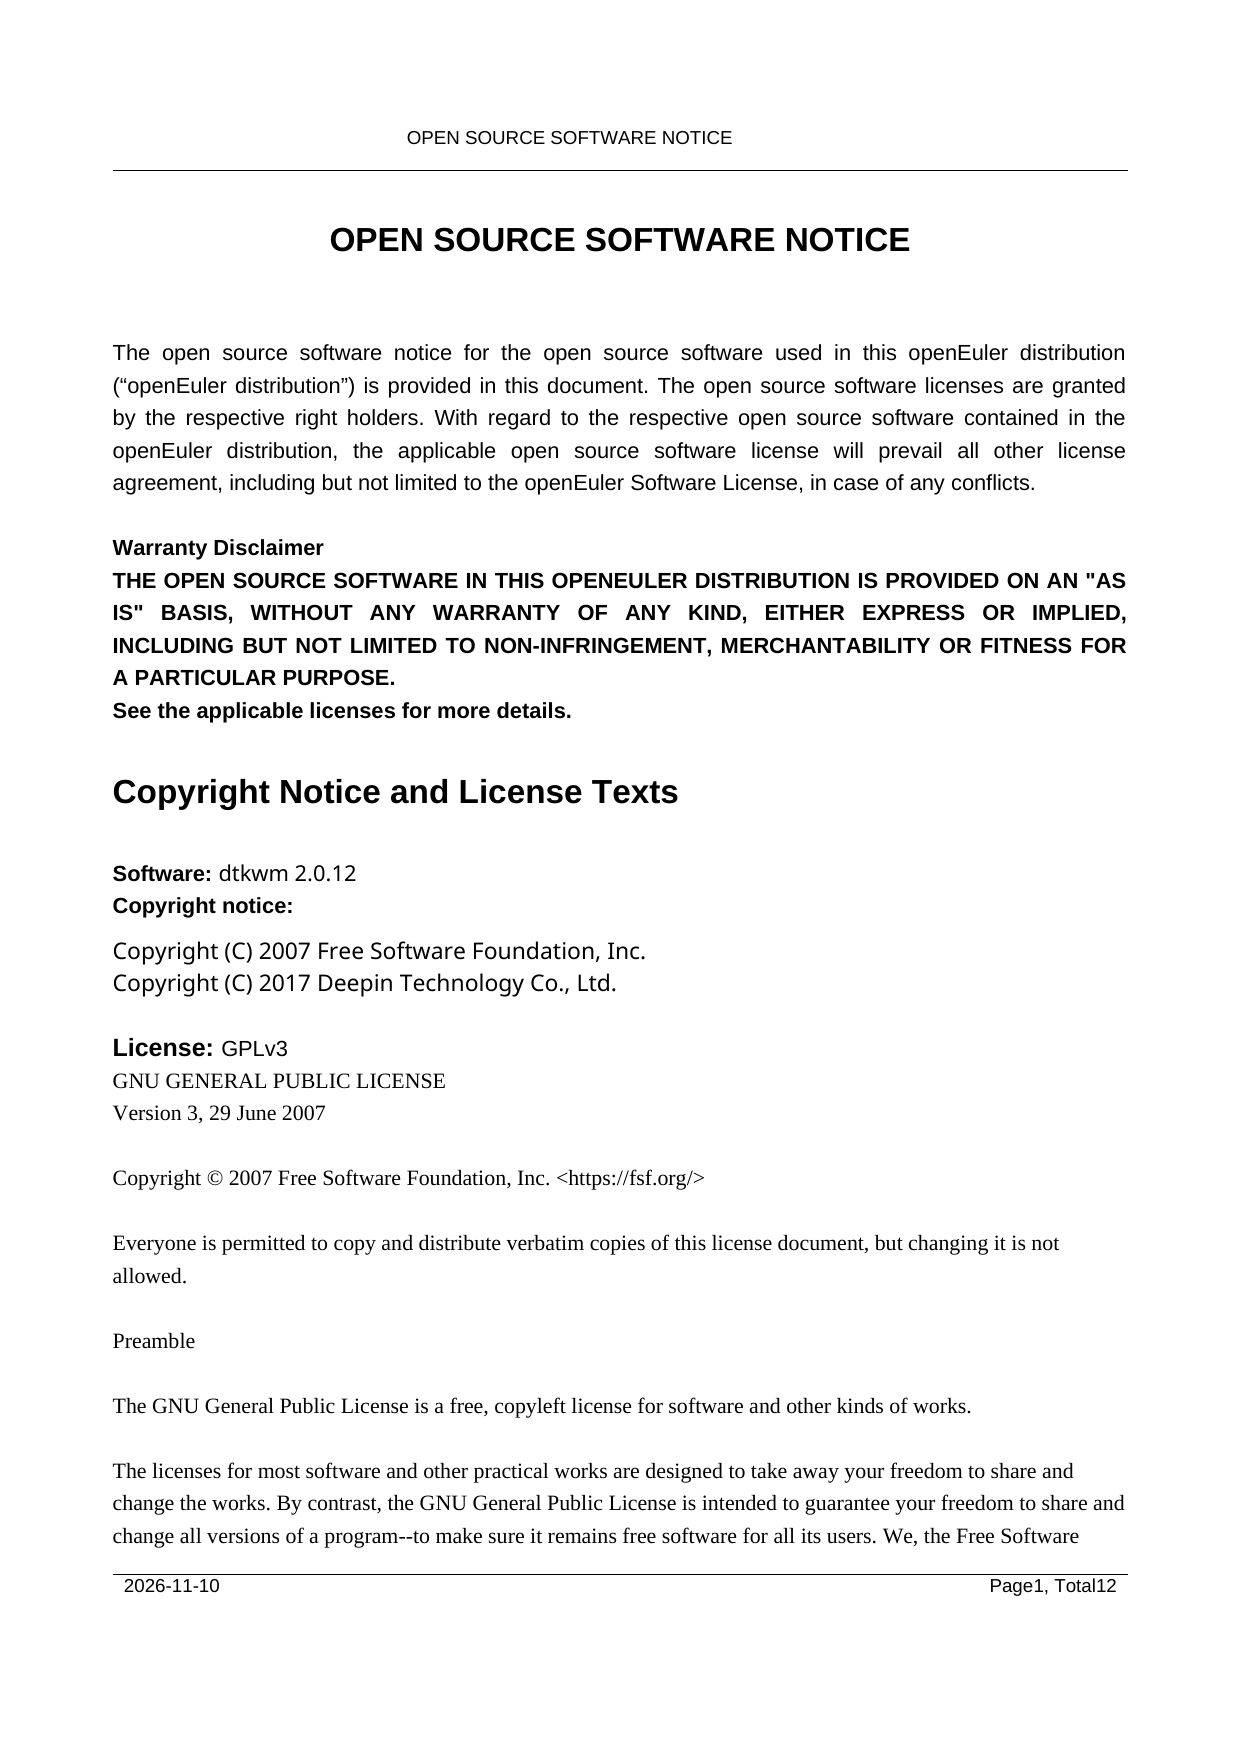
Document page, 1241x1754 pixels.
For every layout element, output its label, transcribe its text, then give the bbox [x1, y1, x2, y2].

text The open source software notice for the open source software used in this openEuler distribution (“openEuler distribution”) is provided in this document. The open source software licenses are granted by the respective right holders. With regard to the respective open source software contained in the openEuler distribution, the applicable open source software license will prevail all other license agreement, including but not limited to the openEuler Software License, in case of any conflicts. [112, 336, 1128, 499]
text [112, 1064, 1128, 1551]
text Copyright notice: [112, 889, 1128, 921]
text Copyright Notice and License Texts [112, 759, 1128, 824]
text OPEN SOURCE SOFTWARE NOTICE [112, 206, 1128, 271]
text THE OPEN SOURCE SOFTWARE IN THIS OPENEULER DISTRIBUTION IS PROVIDED ON AN "AS IS" BASIS, WITHOUT ANY WARRANTY OF ANY KIND, EITHER EXPRESS OR IMPLIED, INCLUDING BUT NOT LIMITED TO NON-INFRINGEMENT, MERCHANTABILITY OR FITNESS FOR A PARTICULAR PURPOSE. See the applicable licenses for more details. [112, 564, 1128, 726]
text Warranty Disclaimer [112, 531, 1128, 564]
title Software: dtkwm 2.0.12 [112, 856, 1128, 889]
text Copyright (C) 2007 Free Software Foundation, Inc. Copyright (C) 2017 Deepin Technology Co., Ltd. [112, 934, 1128, 1031]
text License: GPLv3 [112, 1031, 1128, 1064]
